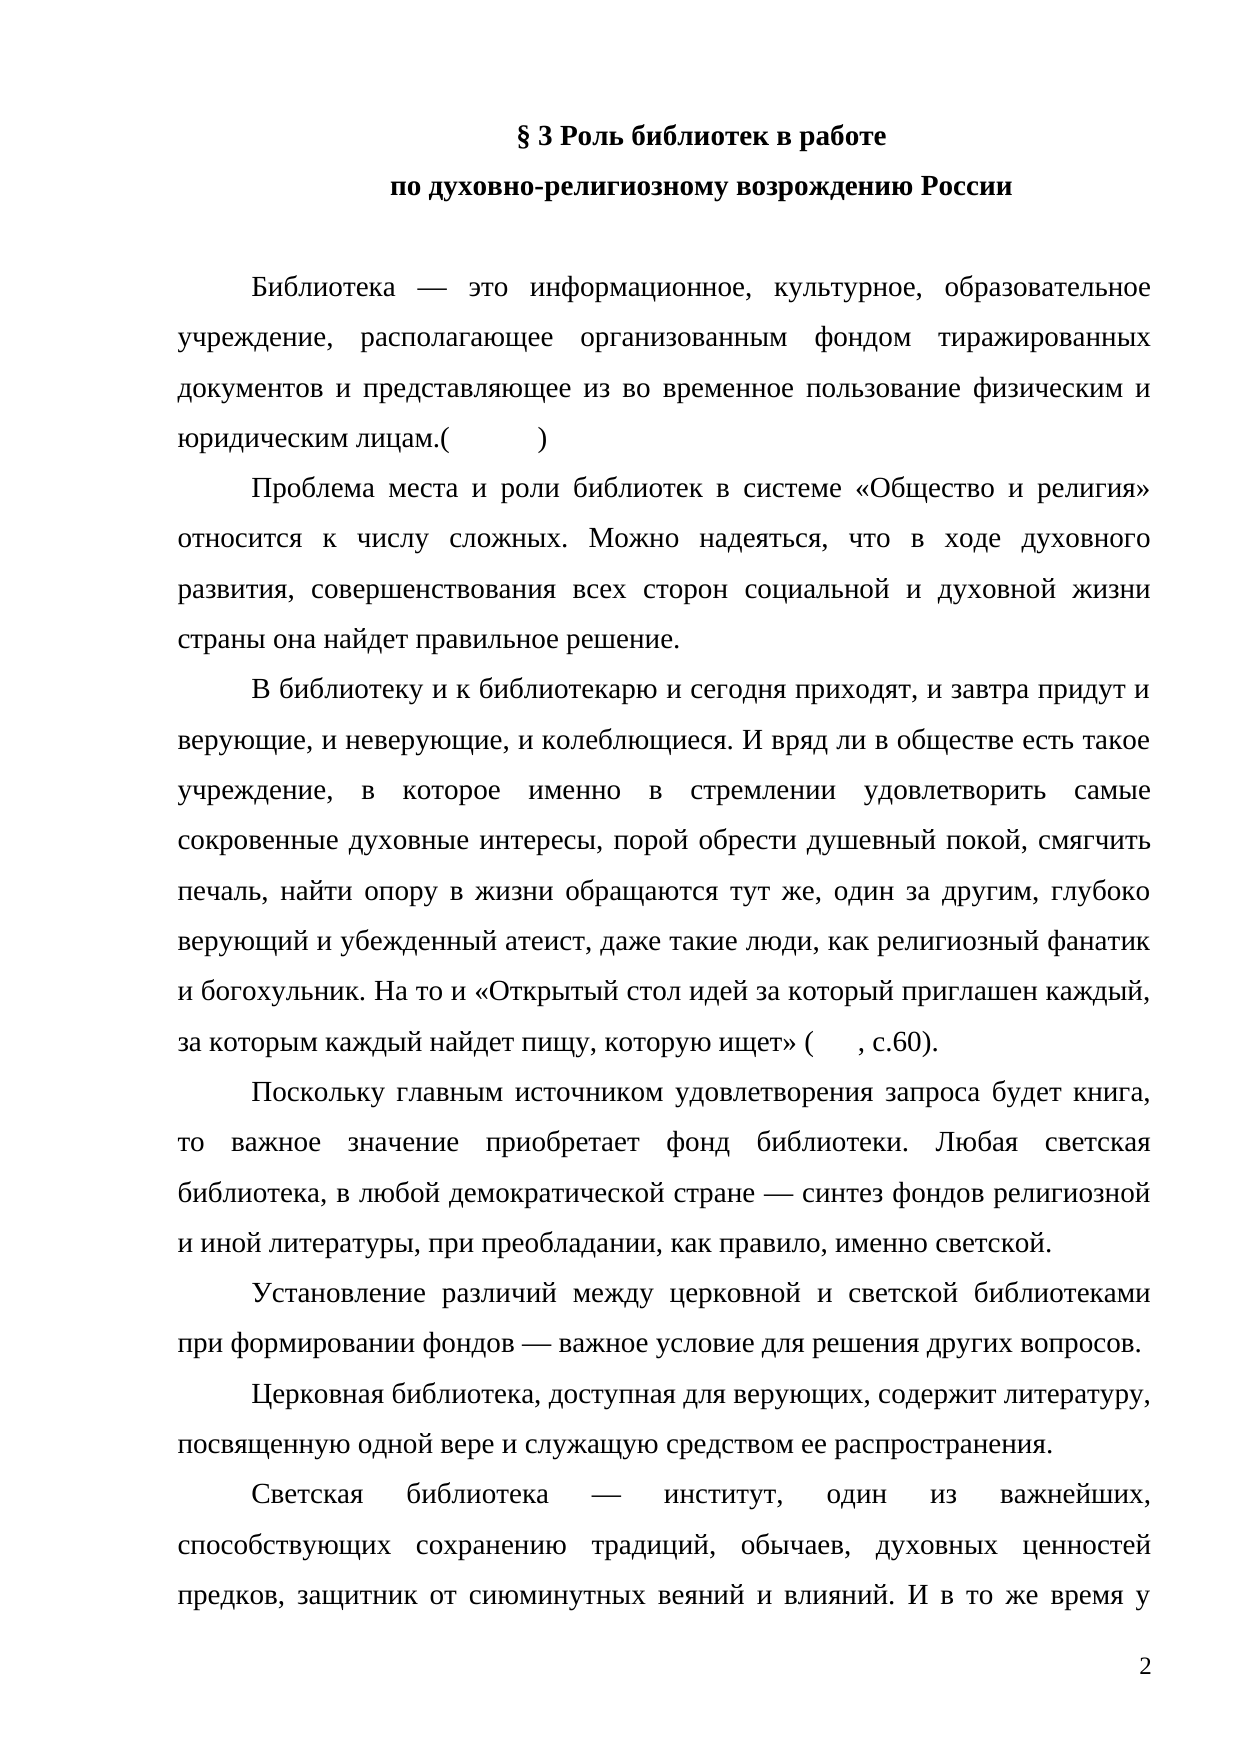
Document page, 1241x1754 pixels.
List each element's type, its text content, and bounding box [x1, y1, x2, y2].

text Проблема места и роли библиотек в системе «Общество и религия» относится к числу сложных. Можно надеяться, что в ходе духовного развития, совершенствования всех сторон социальной и духовной жизни страны она найдет правильное решение. [177, 470, 1152, 655]
text Библиотека — это информационное, культурное, образовательное учреждение, располагающее организованным фондом тиражированных документов и представляющее из во временное пользование физическим и юридическим лицам.( ) [177, 269, 1152, 453]
text § 3 Роль библиотек в работе [177, 118, 1152, 152]
text Установление различий между церковной и светской библиотеками при формировании фондов — важное условие для решения других вопросов. [177, 1275, 1152, 1359]
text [177, 1477, 1152, 1611]
text Церковная библиотека, доступная для верующих, содержит литературу, посвященную одной вере и служащую средством ее распространения. [177, 1376, 1152, 1460]
text Поскольку главным источником удовлетворения запроса будет книга, то важное значение приобретает фонд библиотеки. Любая светская библиотека, в любой демократической стране — синтез фондов религиозной и иной литературы, при преобладании, как правило, именно светской. [177, 1074, 1152, 1258]
text по духовно-религиозному возрождению России [177, 168, 1152, 202]
text В библиотеку и к библиотекарю и сегодня приходят, и завтра придут и верующие, и неверующие, и колеблющиеся. И вряд ли в обществе есть такое учреждение, в которое именно в стремлении удовлетворить самые сокровенные духовные интересы, порой обрести душевный покой, смягчить печаль, найти опору в жизни обращаются тут же, один за другим, глубоко верующий и убежденный атеист, даже такие люди, как религиозный фанатик и богохульник. На то и «Открытый стол идей за который приглашен каждый, за которым каждый найдет пищу, которую ищет» ( , с.60). [177, 672, 1152, 1057]
